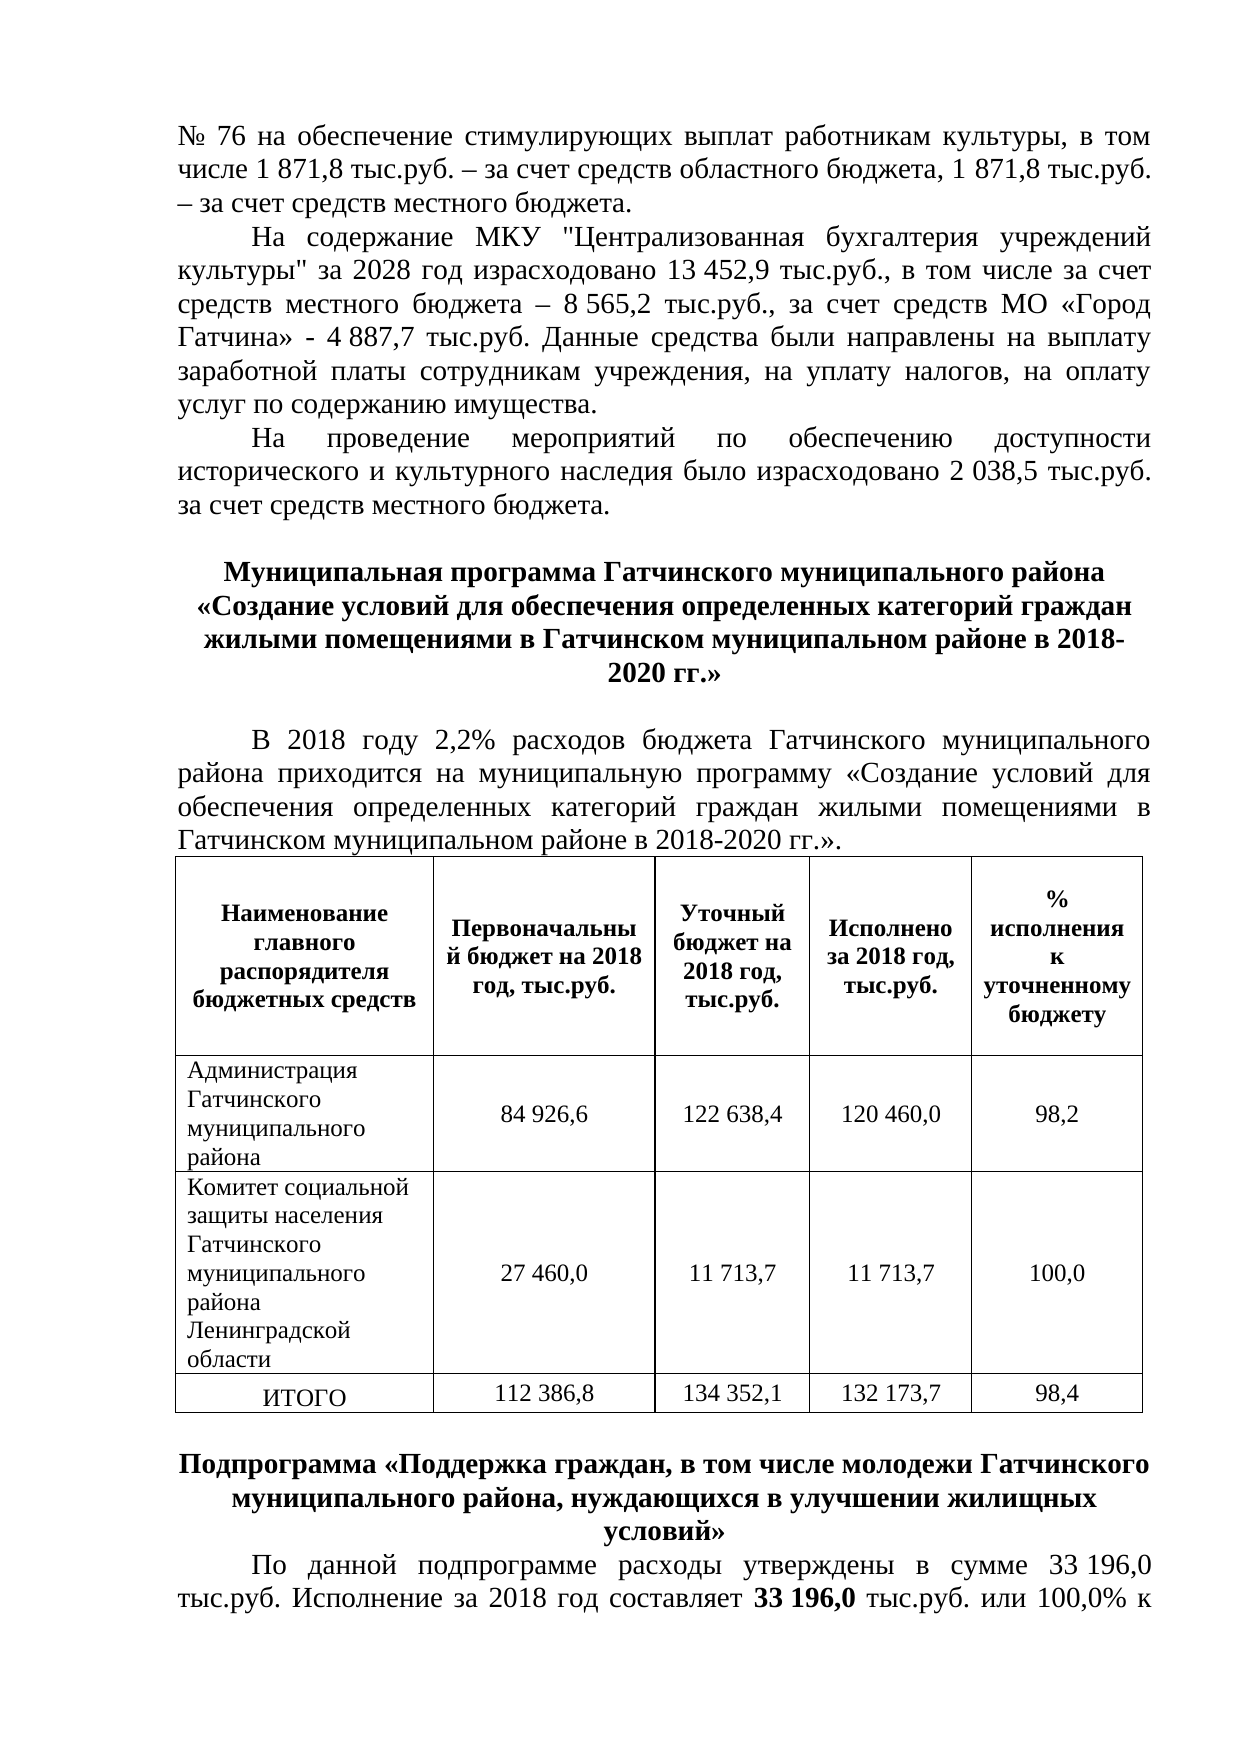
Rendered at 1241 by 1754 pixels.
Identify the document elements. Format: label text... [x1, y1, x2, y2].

list Подпрограмма «Поддержка граждан, в том числе молодежи Гатчинского муниципального района, нуждающихся в улучшении жилищных условий» [177, 1446, 1152, 1547]
table_cell 120 460,0 [810, 1056, 971, 1171]
table_header Уточный бюджет на 2018 год, тыс.руб. [656, 857, 809, 1054]
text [177, 1547, 1152, 1614]
table_cell Администрация Гатчинского муниципального района [176, 1056, 433, 1171]
table_cell 11 713,7 [810, 1172, 971, 1373]
table_cell 122 638,4 [656, 1056, 809, 1171]
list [177, 118, 1152, 219]
table_cell 84 926,6 [434, 1056, 654, 1171]
text В 2018 году 2,2% расходов бюджета Гатчинского муниципального района приходится на муниципальную программу «Создание условий для обеспечения определенных категорий граждан жилыми помещениями в Гатчинском муниципальном районе в 2018-2020 гг.». [177, 722, 1152, 856]
table_cell 11 713,7 [656, 1172, 809, 1373]
table_cell ИТОГО [176, 1374, 433, 1412]
text Муниципальная программа Гатчинского муниципального района «Создание условий для обеспечения определенных категорий граждан жилыми помещениями в Гатчинском муниципальном районе в 2018-2020 гг.» [177, 554, 1152, 688]
list На содержание МКУ "Централизованная бухгалтерия учреждений культуры" за 2028 год израсходовано 13 452,9 тыс.руб., в том числе за счет средств местного бюджета – 8 565,2 тыс.руб., за счет средств МО «Город Гатчина» - 4 887,7 тыс.руб. Данные средства были направлены на выплату заработной платы сотрудникам учреждения, на уплату налогов, на оплату услуг по содержанию имущества. [177, 219, 1152, 420]
table_cell 27 460,0 [434, 1172, 654, 1373]
table_header % исполнения к уточненному бюджету [972, 857, 1142, 1054]
table_cell 98,2 [972, 1056, 1142, 1171]
table_header Наименование главного распорядителя бюджетных средств [176, 857, 433, 1054]
table_cell 100,0 [972, 1172, 1142, 1373]
table_cell 134 352,1 [656, 1374, 809, 1412]
table_cell Комитет социальной защиты населения Гатчинского муниципального района Ленинградской области [176, 1172, 433, 1373]
list На проведение мероприятий по обеспечению доступности исторического и культурного наследия было израсходовано 2 038,5 тыс.руб. за счет средств местного бюджета. [177, 420, 1152, 521]
table_cell 132 173,7 [810, 1374, 971, 1412]
table_header Первоначальный бюджет на 2018 год, тыс.руб. [434, 857, 654, 1054]
table_cell 112 386,8 [434, 1374, 654, 1412]
table_header Исполнено за 2018 год, тыс.руб. [810, 857, 971, 1054]
table_cell 98,4 [972, 1374, 1142, 1412]
